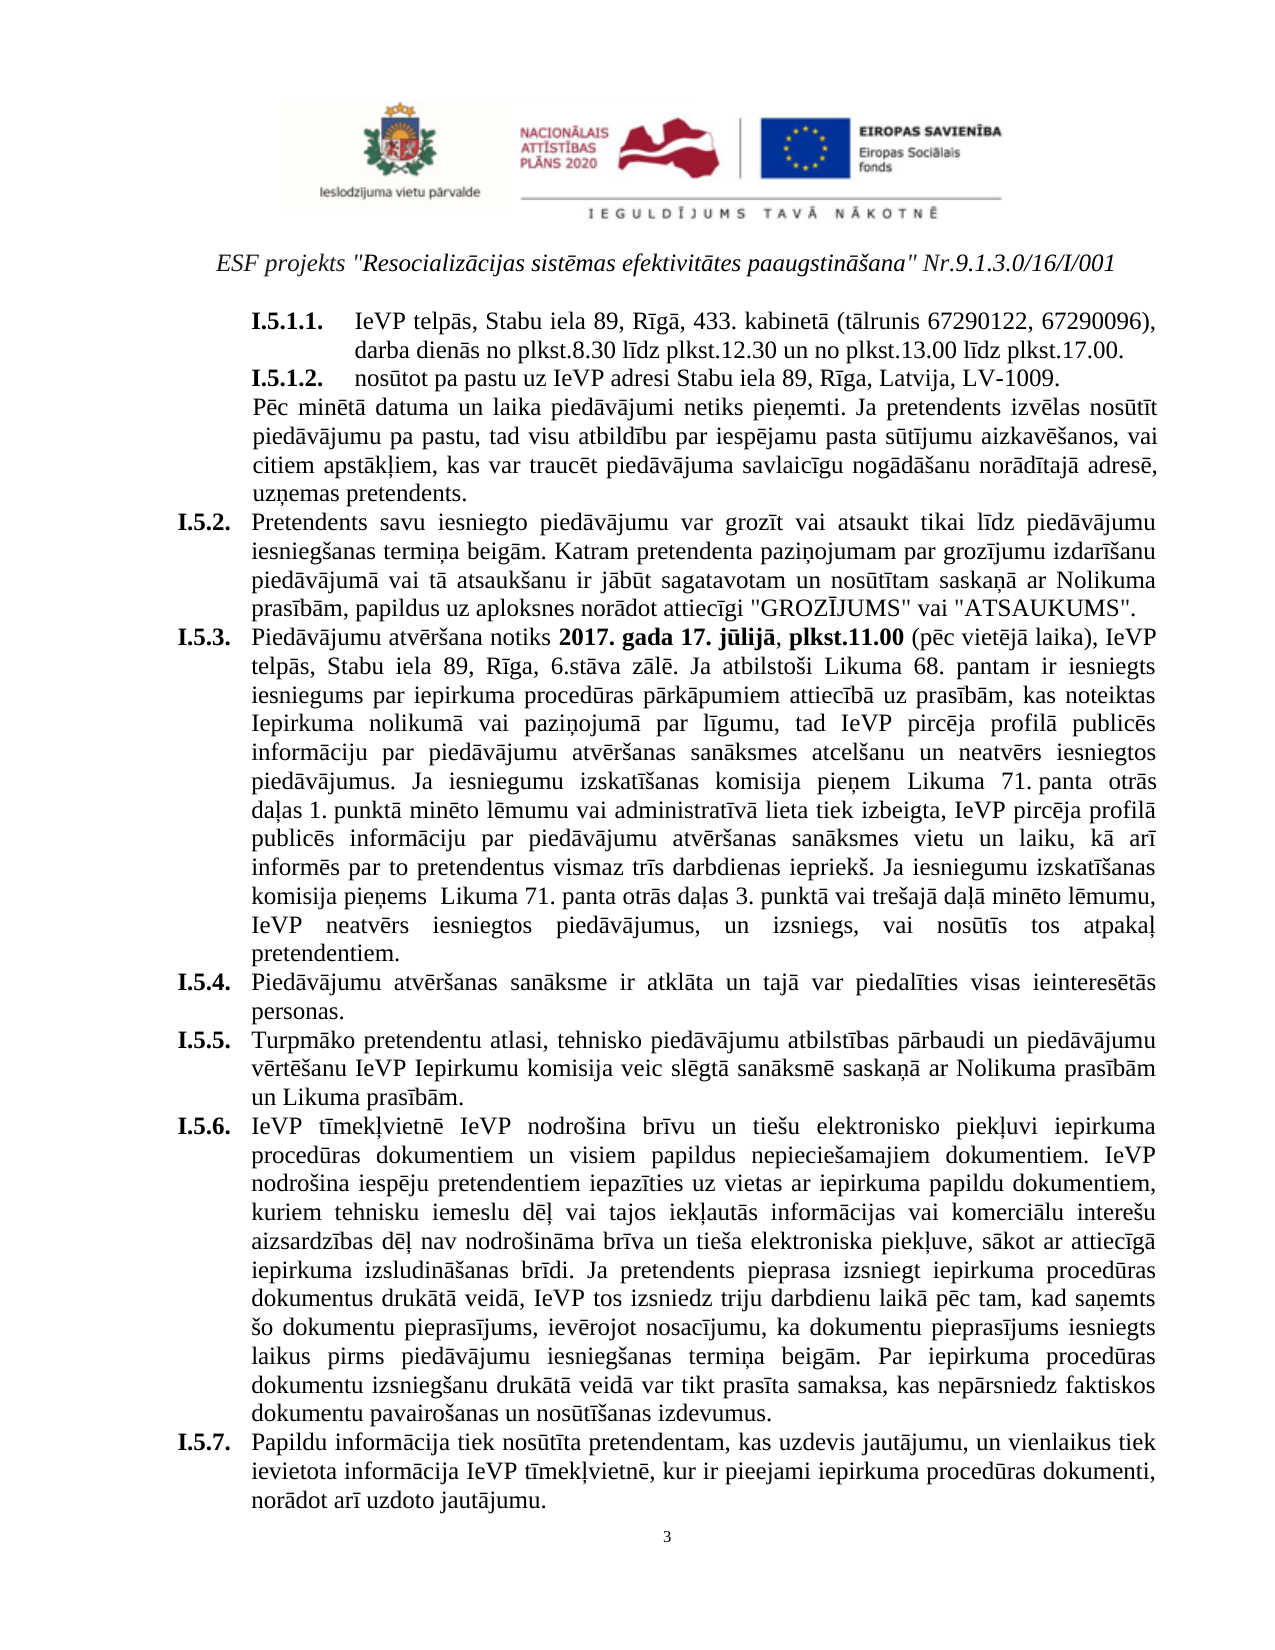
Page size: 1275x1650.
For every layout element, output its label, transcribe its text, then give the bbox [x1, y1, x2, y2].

list Piedāvājumu atvēršana notiks 2017. gada 17. jūlijā, plkst.11.00 (pēc vietējā laika), IeVP telpās, Stabu iela 89, Rīga, 6.stāva zālē. Ja atbilstoši Likuma 68. pantam ir iesniegts iesniegums par iepirkuma procedūras pārkāpumiem attiecībā uz prasībām, kas noteiktas Iepirkuma nolikumā vai paziņojumā par līgumu, tad IeVP pircēja profilā publicēs informāciju par piedāvājumu atvēršanas sanāksmes atcelšanu un neatvērs iesniegtos piedāvājumus. Ja iesniegumu izskatīšanas komisija pieņem Likuma 71. panta otrās daļas 1. punktā minēto lēmumu vai administratīvā lieta tiek izbeigta, IeVP pircēja profilā publicēs informāciju par piedāvājumu atvēršanas sanāksmes vietu un laiku, kā arī informēs par to pretendentus vismaz trīs darbdienas iepriekš. Ja iesniegumu izskatīšanas komisija pieņems Likuma 71. panta otrās daļas 3. punktā vai trešajā daļā minēto lēmumu, IeVP neatvērs iesniegtos piedāvājumus, un izsniegs, vai nosūtīs tos atpakaļ pretendentiem. [177, 622, 1157, 967]
list IeVP telpās, Stabu iela 89, Rīgā, 433. kabinetā (tālrunis 67290122, 67290096), darba dienās no plkst.8.30 līdz plkst.12.30 un no plkst.13.00 līdz plkst.17.00. [251, 306, 1157, 363]
list Pretendents savu iesniegto piedāvājumu var grozīt vai atsaukt tikai līdz piedāvājumu iesniegšanas termiņa beigām. Katram pretendenta paziņojumam par grozījumu izdarīšanu piedāvājumā vai tā atsaukšanu ir jābūt sagatavotam un nosūtītam saskaņā ar Nolikuma prasībām, papildus uz aploksnes norādot attiecīgi "GROZĪJUMS" vai "ATSAUKUMS". [177, 507, 1157, 622]
list nosūtot pa pastu uz IeVP adresi Stabu iela 89, Rīga, Latvija, LV-1009. [251, 363, 1157, 392]
list Pēc minētā datuma un laika piedāvājumi netiks pieņemti. Ja pretendents izvēlas nosūtīt piedāvājumu pa pastu, tad visu atbildību par iespējamu pasta sūtījumu aizkavēšanos, vai citiem apstākļiem, kas var traucēt piedāvājuma savlaicīgu nogādāšanu norādītajā adresē, uzņemas pretendents. [252, 392, 1159, 507]
list Turpmāko pretendentu atlasi, tehnisko piedāvājumu atbilstības pārbaudi un piedāvājumu vērtēšanu IeVP Iepirkumu komisija veic slēgtā sanāksmē saskaņā ar Nolikuma prasībām un Likuma prasībām. [177, 1025, 1157, 1111]
list IeVP tīmekļvietnē IeVP nodrošina brīvu un tiešu elektronisko piekļuvi iepirkuma procedūras dokumentiem un visiem papildus nepieciešamajiem dokumentiem. IeVP nodrošina iespēju pretendentiem iepazīties uz vietas ar iepirkuma papildu dokumentiem, kuriem tehnisku iemeslu dēļ vai tajos iekļautās informācijas vai komerciālu interešu aizsardzības dēļ nav nodrošināma brīva un tieša elektroniska piekļuve, sākot ar attiecīgā iepirkuma izsludināšanas brīdi. Ja pretendents pieprasa izsniegt iepirkuma procedūras dokumentus drukātā veidā, IeVP tos izsniedz triju darbdienu laikā pēc tam, kad saņemts šo dokumentu pieprasījums, ievērojot nosacījumu, ka dokumentu pieprasījums iesniegts laikus pirms piedāvājumu iesniegšanas termiņa beigām. Par iepirkuma procedūras dokumentu izsniegšanu drukātā veidā var tikt prasīta samaksa, kas nepārsniedz faktiskos dokumentu pavairošanas un nosūtīšanas izdevumus. [177, 1111, 1157, 1427]
picture [280, 75, 1054, 249]
list Piedāvājumu atvēršanas sanāksme ir atklāta un tajā var piedalīties visas ieinteresētās personas. [177, 967, 1157, 1025]
list Papildu informācija tiek nosūtīta pretendentam, kas uzdevis jautājumu, un vienlaikus tiek ievietota informācija IeVP tīmekļvietnē, kur ir pieejami iepirkuma procedūras dokumenti, norādot arī uzdoto jautājumu. [177, 1427, 1157, 1513]
